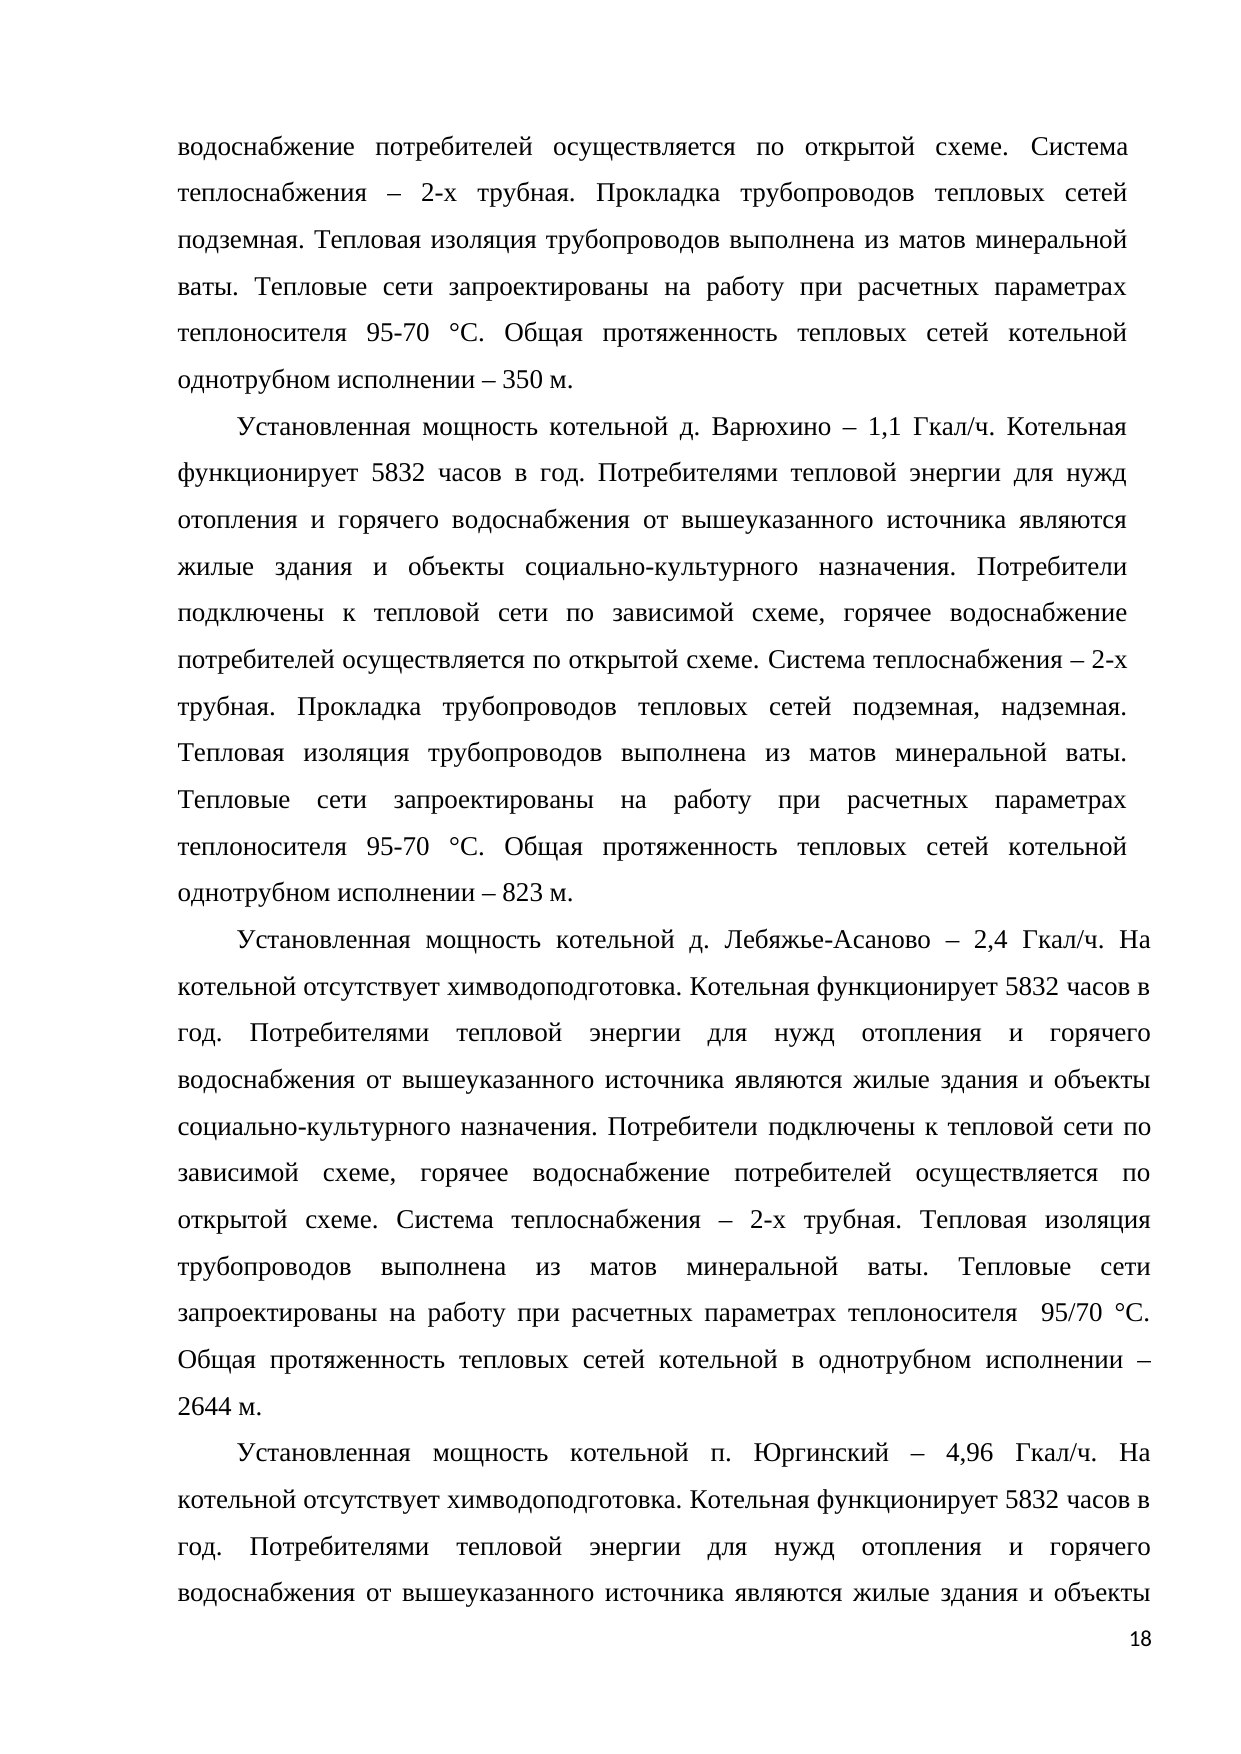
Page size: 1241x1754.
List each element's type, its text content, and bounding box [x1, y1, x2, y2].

text Установленная мощность котельной д. Лебяжье-Асаново – 2,4 Гкал/ч. На котельной отсутствует химводоподготовка. Котельная функционирует 5832 часов в год. Потребителями тепловой энергии для нужд отопления и горячего водоснабжения от вышеуказанного источника являются жилые здания и объекты социально-культурного назначения. Потребители подключены к тепловой сети по зависимой схеме, горячее водоснабжение потребителей осуществляется по открытой схеме. Система теплоснабжения – 2-х трубная. Тепловая изоляция трубопроводов выполнена из матов минеральной ваты. Тепловые сети запроектированы на работу при расчетных параметрах теплоносителя 95/70 °С. Общая протяженность тепловых сетей котельной в однотрубном исполнении – 2644 м. [177, 923, 1152, 1421]
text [177, 130, 1128, 394]
text Установленная мощность котельной д. Варюхино – 1,1 Гкал/ч. Котельная функционирует 5832 часов в год. Потребителями тепловой энергии для нужд отопления и горячего водоснабжения от вышеуказанного источника являются жилые здания и объекты социально-культурного назначения. Потребители подключены к тепловой сети по зависимой схеме, горячее водоснабжение потребителей осуществляется по открытой схеме. Система теплоснабжения – 2-х трубная. Прокладка трубопроводов тепловых сетей подземная, надземная. Тепловая изоляция трубопроводов выполнена из матов минеральной ваты. Тепловые сети запроектированы на работу при расчетных параметрах теплоносителя 95-70 °С. Общая протяженность тепловых сетей котельной однотрубном исполнении – 823 м. [177, 410, 1128, 908]
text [177, 1436, 1152, 1608]
